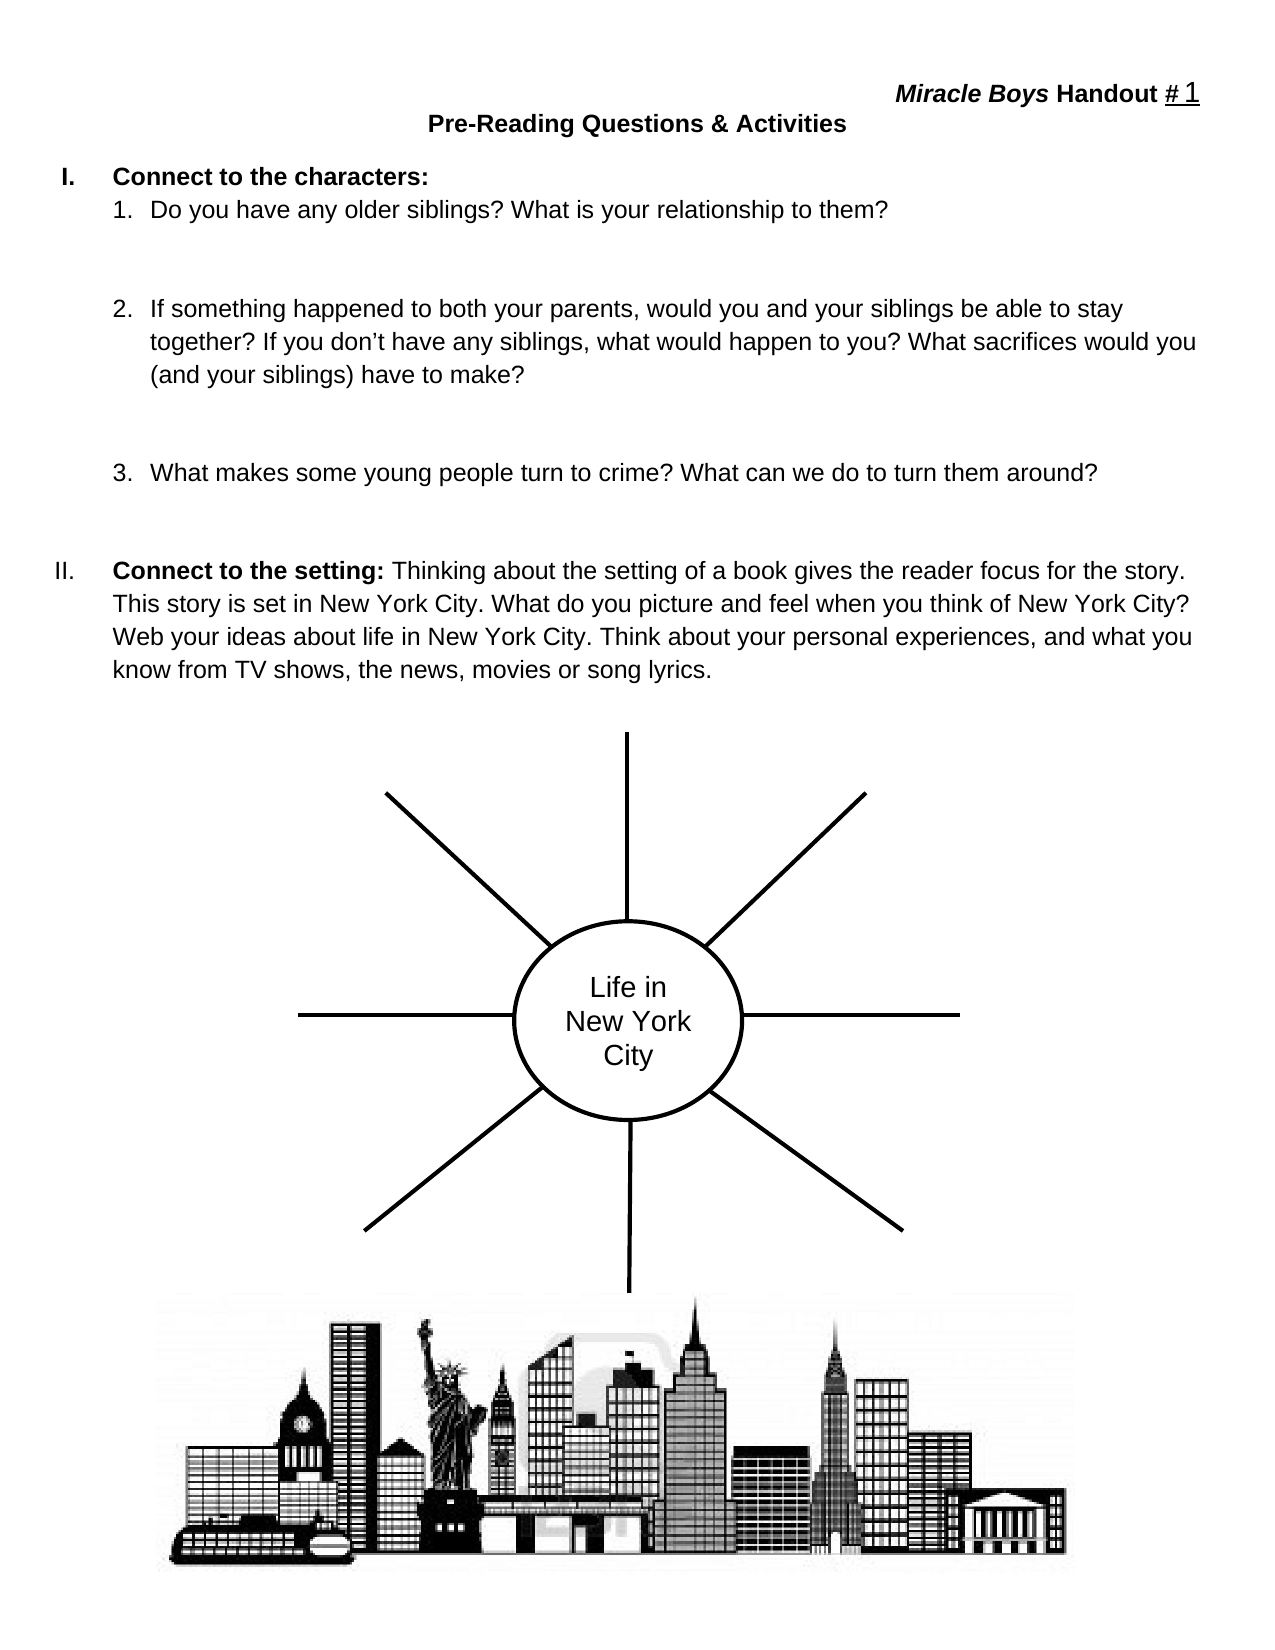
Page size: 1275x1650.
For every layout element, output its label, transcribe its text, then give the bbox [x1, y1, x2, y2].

list What makes some young people turn to crime? What can we do to turn them around? [112, 458, 1200, 552]
list Connect to the setting: Thinking about the setting of a book gives the reader focus for the story. This story is set in New York City. What do you picture and feel when you think of New York City? Web your ideas about life in New York City. Think about your personal experiences, and what you know from TV shows, the news, movies or song lyrics. [75, 556, 1200, 684]
list Do you have any older siblings? What is your relationship to them? [112, 195, 1200, 289]
text Pre-Reading Questions & Activities [75, 108, 1200, 137]
list Connect to the characters: [75, 162, 1200, 191]
picture [155, 1293, 1074, 1575]
list If something happened to both your parents, would you and your siblings be able to stay together? If you don’t have any siblings, what would happen to you? What sacrifices would you (and your siblings) have to make? [112, 293, 1200, 453]
